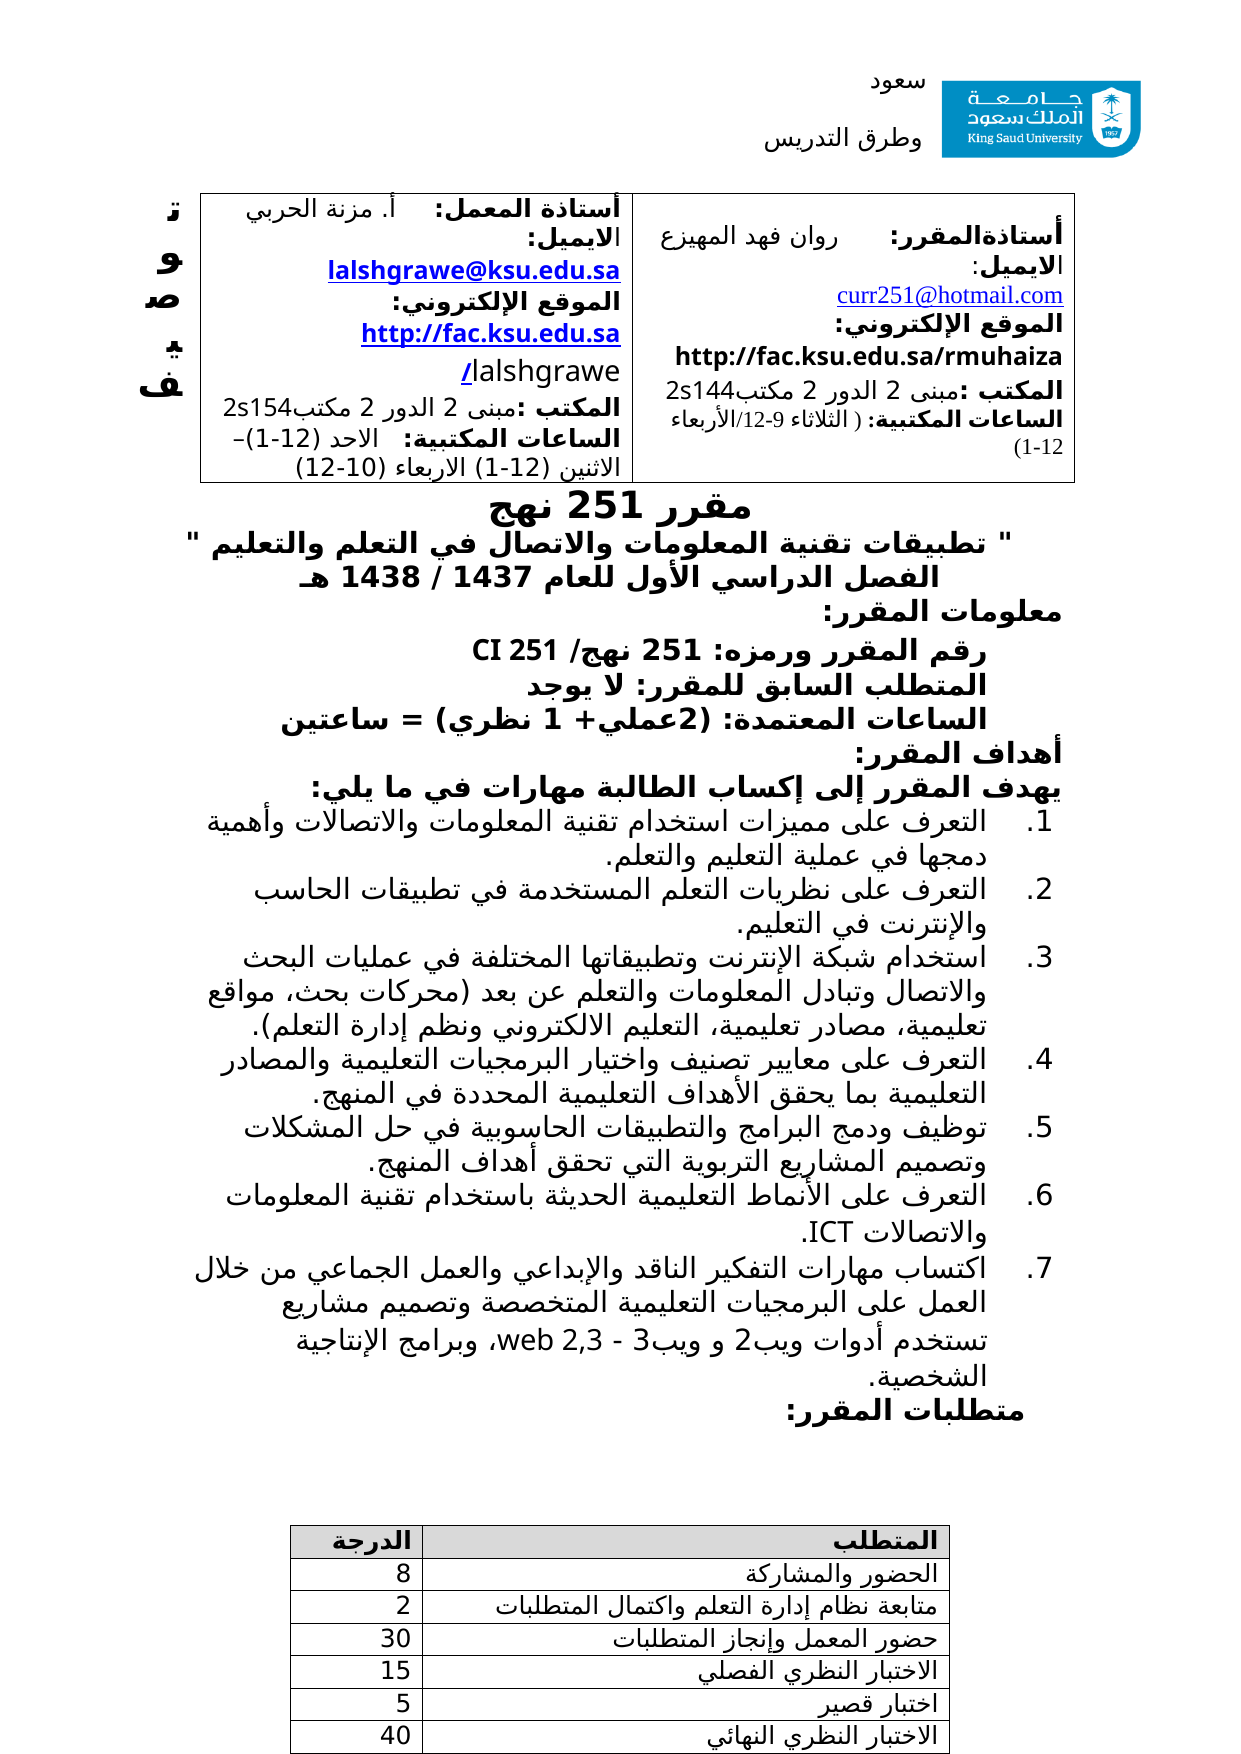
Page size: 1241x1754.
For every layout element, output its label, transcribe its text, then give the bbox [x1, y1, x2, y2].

text " تطبيقات تقنية المعلومات والاتصال في التعلم والتعليم " [177, 527, 1021, 561]
table_header الدرجة [291, 1526, 422, 1558]
table_cell متابعة نظام إدارة التعلم واكتمال المتطلبات [423, 1591, 949, 1623]
text الفصل الدراسي الأول للعام 1437 / 1438 هـ [177, 561, 1063, 595]
table_cell اختبار قصير [423, 1689, 949, 1720]
text رقم المقرر ورمزه: 251 نهج/ CI 251 [177, 629, 988, 668]
text متطلبات المقرر: [177, 1393, 1026, 1427]
list توظيف ودمج البرامج والتطبيقات الحاسوبية في حل المشكلات وتصميم المشاريع التربوية التي تحقق أهداف المنهج. [177, 1110, 1026, 1178]
table_cell الاختبار النظري النهائي [423, 1721, 949, 1753]
table_cell 5 [291, 1689, 422, 1720]
list استخدام شبكة الإنترنت وتطبيقاتها المختلفة في عمليات البحث والاتصال وتبادل المعلومات والتعلم عن بعد (محركات بحث، مواقع تعليمية، مصادر تعليمية، التعليم الالكتروني ونظم إدارة التعلم). [177, 940, 1026, 1042]
table_cell 8 [291, 1559, 422, 1590]
text معلومات المقرر: [177, 595, 1063, 629]
table_cell 2 [291, 1591, 422, 1623]
list التعرف على مميزات استخدام تقنية المعلومات والاتصالات وأهمية دمجها في عملية التعليم والتعلم. [177, 804, 1026, 872]
table_cell 30 [291, 1624, 422, 1655]
list التعرف على معايير تصنيف واختيار البرمجيات التعليمية والمصادر التعليمية بما يحقق الأهداف التعليمية المحددة في المنهج. [177, 1042, 1026, 1110]
list التعرف على نظريات التعلم المستخدمة في تطبيقات الحاسب والإنترنت في التعليم. [177, 872, 1026, 940]
table_cell الاختبار النظري الفصلي [423, 1656, 949, 1688]
table_cell 15 [291, 1656, 422, 1688]
table_cell 40 [291, 1721, 422, 1753]
text توصيف مقرر 251 نهج [177, 187, 1063, 527]
text المتطلب السابق للمقرر: لا يوجد [177, 668, 988, 702]
table_header المتطلب [423, 1526, 949, 1558]
table_cell حضور المعمل وإنجاز المتطلبات [423, 1624, 949, 1655]
table_cell الحضور والمشاركة [423, 1559, 949, 1590]
text الساعات المعتمدة: (2عملي+ 1 نظري) = ساعتين [177, 702, 988, 736]
text يهدف المقرر إلى إكساب الطالبة مهارات في ما يلي: [177, 770, 1063, 804]
list التعرف على الأنماط التعليمية الحديثة باستخدام تقنية المعلومات والاتصالات ICT. [177, 1178, 1026, 1251]
text أهداف المقرر: [177, 736, 1063, 770]
list اكتساب مهارات التفكير الناقد والإبداعي والعمل الجماعي من خلال العمل على البرمجيات التعليمية المتخصصة وتصميم مشاريع تستخدم أدوات ويب2 و ويب3 - web 2,3، وبرامج الإنتاجية الشخصية. [177, 1251, 1026, 1393]
